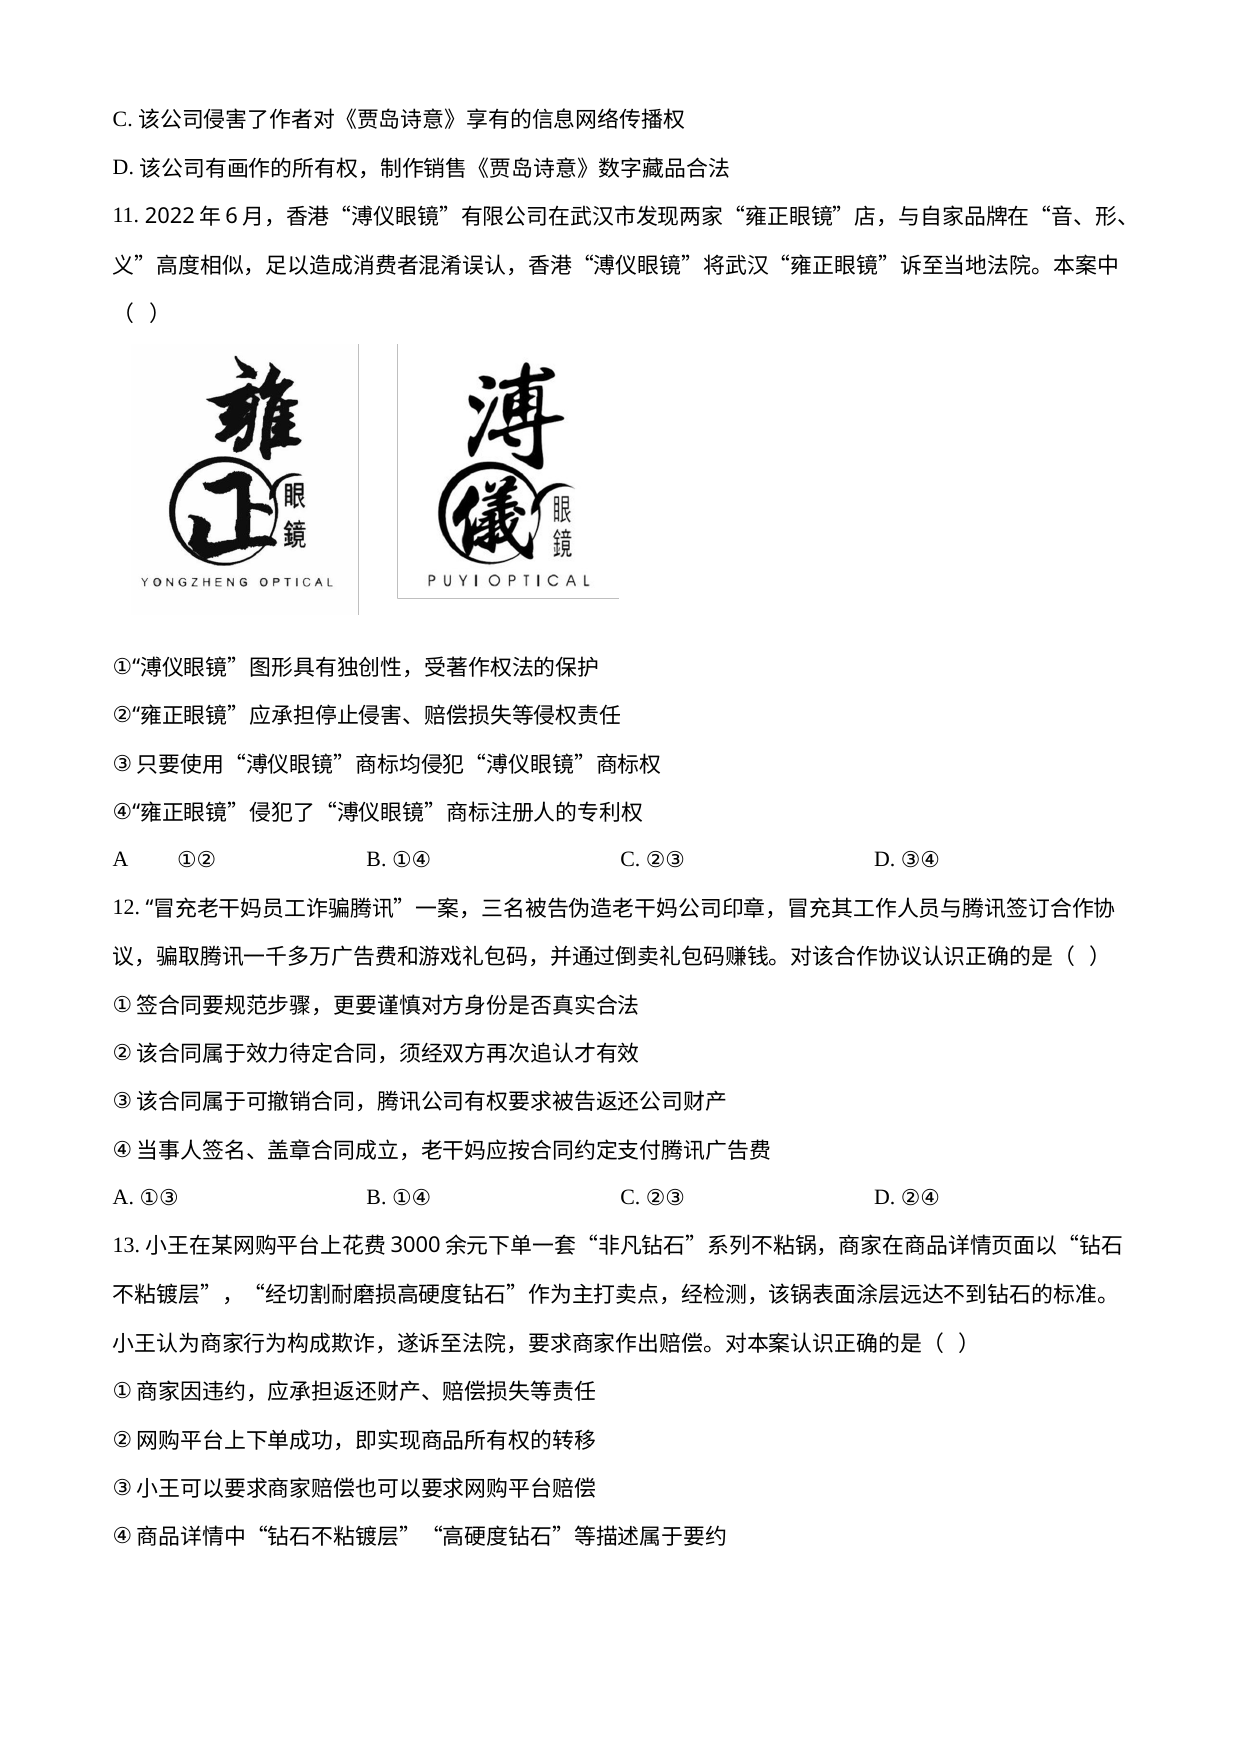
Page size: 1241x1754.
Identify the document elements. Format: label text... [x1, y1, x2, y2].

text A. ①③ B. ①④ C. ②③ D. ②④ [112, 1181, 1128, 1213]
text 11. 2022年6月，香港“溥仪眼镜”有限公司在武汉市发现两家“雍正眼镜”店，与自家品牌在“音、形、义”高度相似，足以造成消费者混淆误认，香港“溥仪眼镜”将武汉“雍正眼镜”诉至当地法院。本案中（ ） [112, 198, 1128, 328]
text ④“雍正眼镜”侵犯了“溥仪眼镜”商标注册人的专利权 [112, 794, 1128, 827]
text C. 该公司侵害了作者对《贾岛诗意》享有的信息网络传播权 [112, 102, 1128, 134]
picture [131, 344, 619, 615]
text ②该合同属于效力待定合同，须经双方再次追认才有效 [112, 1036, 1128, 1068]
text ③小王可以要求商家赔偿也可以要求网购平台赔偿 [112, 1471, 1128, 1503]
text A ①② B. ①④ C. ②③ D. ③④ [112, 843, 1128, 875]
text ③只要使用“溥仪眼镜”商标均侵犯“溥仪眼镜”商标权 [112, 746, 1128, 779]
text ②“雍正眼镜”应承担停止侵害、赔偿损失等侵权责任 [112, 698, 1128, 730]
text ①商家因违约，应承担返还财产、赔偿损失等责任 [112, 1374, 1128, 1406]
text 12. “冒充老干妈员工诈骗腾讯”一案，三名被告伪造老干妈公司印章，冒充其工作人员与腾讯签订合作协议，骗取腾讯一千多万广告费和游戏礼包码，并通过倒卖礼包码赚钱。对该合作协议认识正确的是（ ） [112, 890, 1128, 971]
text ②网购平台上下单成功，即实现商品所有权的转移 [112, 1422, 1128, 1455]
text ③该合同属于可撤销合同，腾讯公司有权要求被告返还公司财产 [112, 1084, 1128, 1116]
text ④商品详情中“钻石不粘镀层”“高硬度钻石”等描述属于要约 [112, 1519, 1128, 1551]
text ①签合同要规范步骤，更要谨慎对方身份是否真实合法 [112, 987, 1128, 1020]
text ①“溥仪眼镜”图形具有独创性，受著作权法的保护 [112, 649, 1128, 682]
text 13. 小王在某网购平台上花费3000余元下单一套“非凡钻石”系列不粘锅，商家在商品详情页面以“钻石不粘镀层”，“经切割耐磨损高硬度钻石”作为主打卖点，经检测，该锅表面涂层远达不到钻石的标准。小王认为商家行为构成欺诈，遂诉至法院，要求商家作出赔偿。对本案认识正确的是（ ） [112, 1228, 1128, 1358]
text ④当事人签名、盖章合同成立，老干妈应按合同约定支付腾讯广告费 [112, 1132, 1128, 1165]
text D. 该公司有画作的所有权，制作销售《贾岛诗意》数字藏品合法 [112, 150, 1128, 183]
